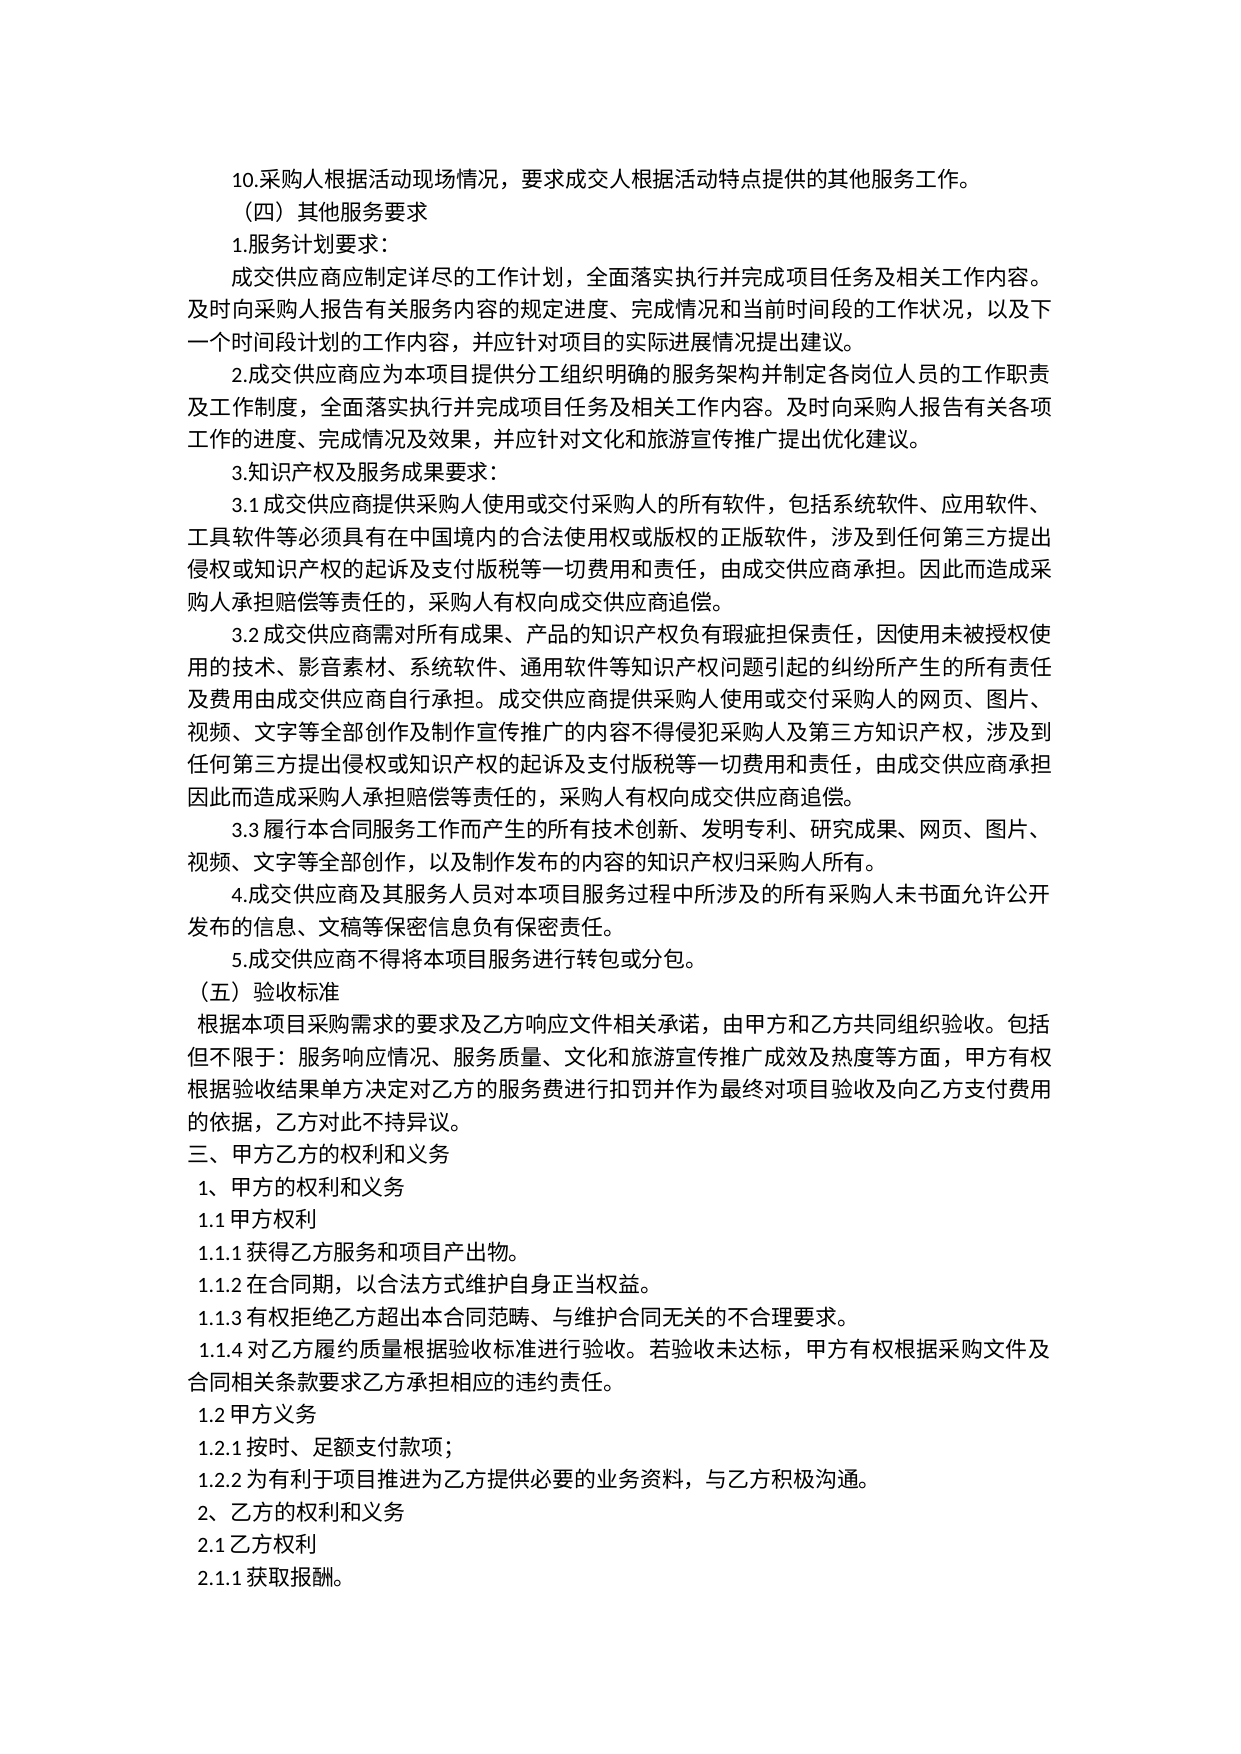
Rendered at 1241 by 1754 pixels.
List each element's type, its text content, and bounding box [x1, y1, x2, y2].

text 成交供应商应制定详尽的工作计划，全面落实执行并完成项目任务及相关工作内容。及时向采购人报告有关服务内容的规定进度、完成情况和当前时间段的工作状况，以及下一个时间段计划的工作内容，并应针对项目的实际进展情况提出建议。 [187, 259, 1053, 357]
text 3.知识产权及服务成果要求： [187, 454, 1053, 487]
text 2.成交供应商应为本项目提供分工组织明确的服务架构并制定各岗位人员的工作职责及工作制度，全面落实执行并完成项目任务及相关工作内容。及时向采购人报告有关各项工作的进度、完成情况及效果，并应针对文化和旅游宣传推广提出优化建议。 [187, 357, 1053, 454]
text 3.2成交供应商需对所有成果、产品的知识产权负有瑕疵担保责任，因使用未被授权使用的技术、影音素材、系统软件、通用软件等知识产权问题引起的纠纷所产生的所有责任及费用由成交供应商自行承担。成交供应商提供采购人使用或交付采购人的网页、图片、视频、文字等全部创作及制作宣传推广的内容不得侵犯采购人及第三方知识产权，涉及到任何第三方提出侵权或知识产权的起诉及支付版税等一切费用和责任，由成交供应商承担。因此而造成采购人承担赔偿等责任的，采购人有权向成交供应商追偿。 [187, 617, 1053, 812]
text （四）其他服务要求 [187, 194, 1053, 227]
text 1.服务计划要求： [187, 227, 1053, 259]
text 4.成交供应商及其服务人员对本项目服务过程中所涉及的所有采购人未书面允许公开发布的信息、文稿等保密信息负有保密责任。 [187, 877, 1053, 942]
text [187, 942, 1053, 1592]
text 10.采购人根据活动现场情况，要求成交人根据活动特点提供的其他服务工作。 [187, 162, 1053, 194]
text 3.3履行本合同服务工作而产生的所有技术创新、发明专利、研究成果、网页、图片、视频、文字等全部创作，以及制作发布的内容的知识产权归采购人所有。 [187, 812, 1053, 877]
text 3.1成交供应商提供采购人使用或交付采购人的所有软件，包括系统软件、应用软件、工具软件等必须具有在中国境内的合法使用权或版权的正版软件，涉及到任何第三方提出侵权或知识产权的起诉及支付版税等一切费用和责任，由成交供应商承担。因此而造成采购人承担赔偿等责任的，采购人有权向成交供应商追偿。 [187, 487, 1053, 617]
